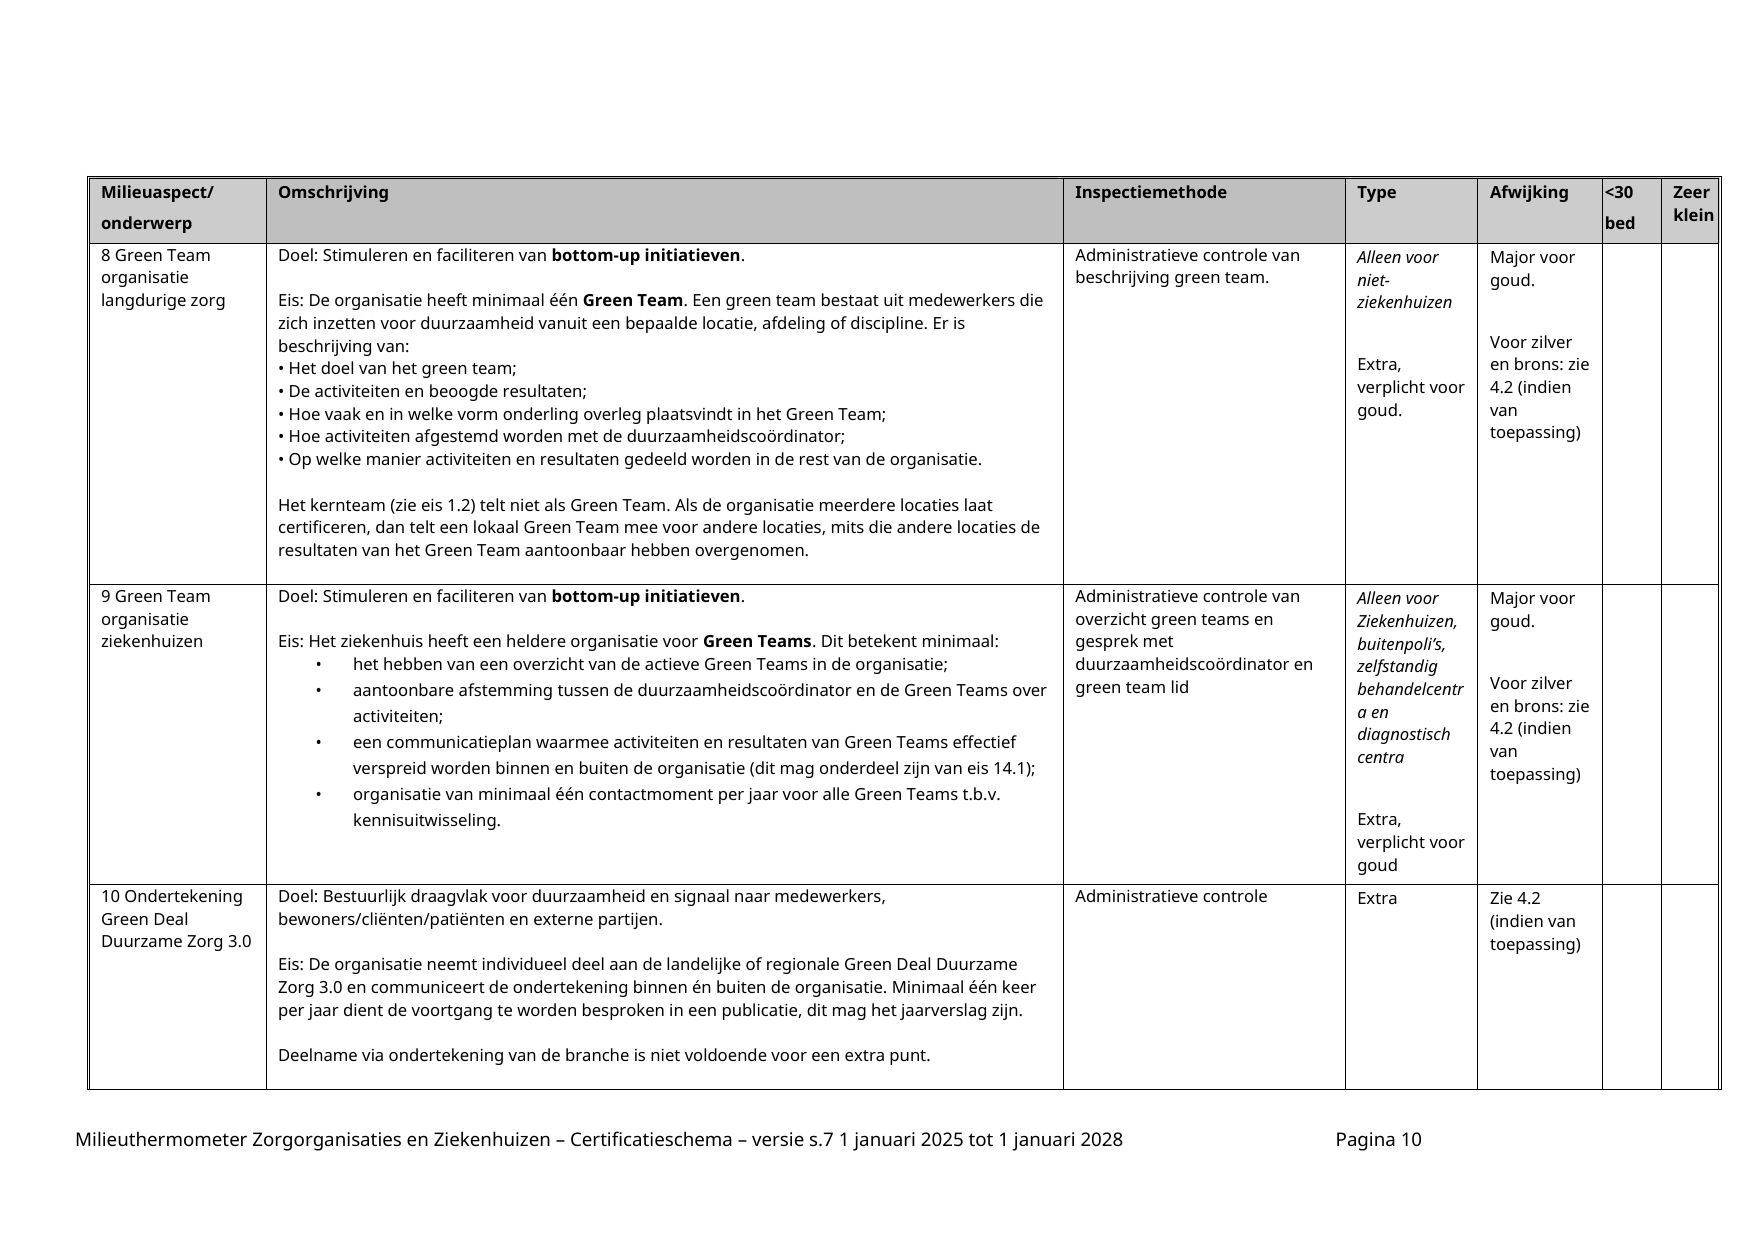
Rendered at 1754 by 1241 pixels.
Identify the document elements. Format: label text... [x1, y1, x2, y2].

table_cell 8 Green Team organisatie langdurige zorg [90, 244, 266, 584]
table_cell Extra [1346, 885, 1477, 1089]
table_cell 9 Green Team organisatie ziekenhuizen [90, 585, 266, 884]
table_header Afwijking [1478, 179, 1602, 243]
table_cell Major voor goud. Voor zilver en brons: zie 4.2 (indien van toepassing) [1478, 244, 1602, 584]
table_cell Doel: Bestuurlijk draagvlak voor duurzaamheid en signaal naar medewerkers, bewoners/cliënten/patiënten en externe partijen. Eis: De organisatie neemt individueel deel aan de landelijke of regionale Green Deal Duurzame Zorg 3.0 en communiceert de ondertekening binnen én buiten de organisatie. Minimaal één keer per jaar dient de voortgang te worden besproken in een publicatie, dit mag het jaarverslag zijn. Deelname via ondertekening van de branche is niet voldoende voor een extra punt. [267, 885, 1063, 1089]
table_cell Doel: Stimuleren en faciliteren van bottom-up initiatieven. Eis: De organisatie heeft minimaal één Green Team. Een green team bestaat uit medewerkers die zich inzetten voor duurzaamheid vanuit een bepaalde locatie, afdeling of discipline. Er is beschrijving van: • Het doel van het green team; • De activiteiten en beoogde resultaten; • Hoe vaak en in welke vorm onderling overleg plaatsvindt in het Green Team; • Hoe activiteiten afgestemd worden met de duurzaamheidscoördinator; • Op welke manier activiteiten en resultaten gedeeld worden in de rest van de organisatie. Het kernteam (zie eis 1.2) telt niet als Green Team. Als de organisatie meerdere locaties laat certificeren, dan telt een lokaal Green Team mee voor andere locaties, mits die andere locaties de resultaten van het Green Team aantoonbaar hebben overgenomen. [267, 244, 1063, 584]
table_cell 10 Ondertekening Green Deal Duurzame Zorg 3.0 [90, 885, 266, 1089]
table_cell [1603, 585, 1661, 884]
table_cell Zie 4.2 (indien van toepassing) [1478, 885, 1602, 1089]
table_cell [1603, 244, 1661, 584]
table_cell Administratieve controle van beschrijving green team. [1064, 244, 1345, 584]
table_header Type [1346, 179, 1477, 243]
table_header Omschrijving [267, 179, 1063, 243]
table_cell [1603, 885, 1661, 1089]
table_cell Administratieve controle [1064, 885, 1345, 1089]
table_cell [1662, 585, 1718, 884]
table_cell Alleen voor Ziekenhuizen, buitenpoli’s, zelfstandig behandelcentra en diagnostisch centra Extra, verplicht voor goud [1346, 585, 1477, 884]
table_cell Alleen voor niet-ziekenhuizen Extra, verplicht voor goud. [1346, 244, 1477, 584]
table_header Inspectiemethode [1064, 179, 1345, 243]
table_header Milieuaspect/ onderwerp [90, 179, 266, 243]
table_cell [1662, 885, 1718, 1089]
table_cell Doel: Stimuleren en faciliteren van bottom-up initiatieven. Eis: Het ziekenhuis heeft een heldere organisatie voor Green Teams. Dit betekent minimaal: het hebben van een overzicht van de actieve Green Teams in de organisatie; aantoonbare afstemming tussen de duurzaamheidscoördinator en de Green Teams over activiteiten; een communicatieplan waarmee activiteiten en resultaten van Green Teams effectief verspreid worden binnen en buiten de organisatie (dit mag onderdeel zijn van eis 14.1); organisatie van minimaal één contactmoment per jaar voor alle Green Teams t.b.v. kennisuitwisseling. [267, 585, 1063, 884]
table_cell Administratieve controle van overzicht green teams en gesprek met duurzaamheidscoördinator en green team lid [1064, 585, 1345, 884]
table_cell Major voor goud. Voor zilver en brons: zie 4.2 (indien van toepassing) [1478, 585, 1602, 884]
table_header <30 bed [1603, 179, 1661, 243]
table_cell [1662, 244, 1718, 584]
table_header Zeer klein [1662, 179, 1718, 243]
